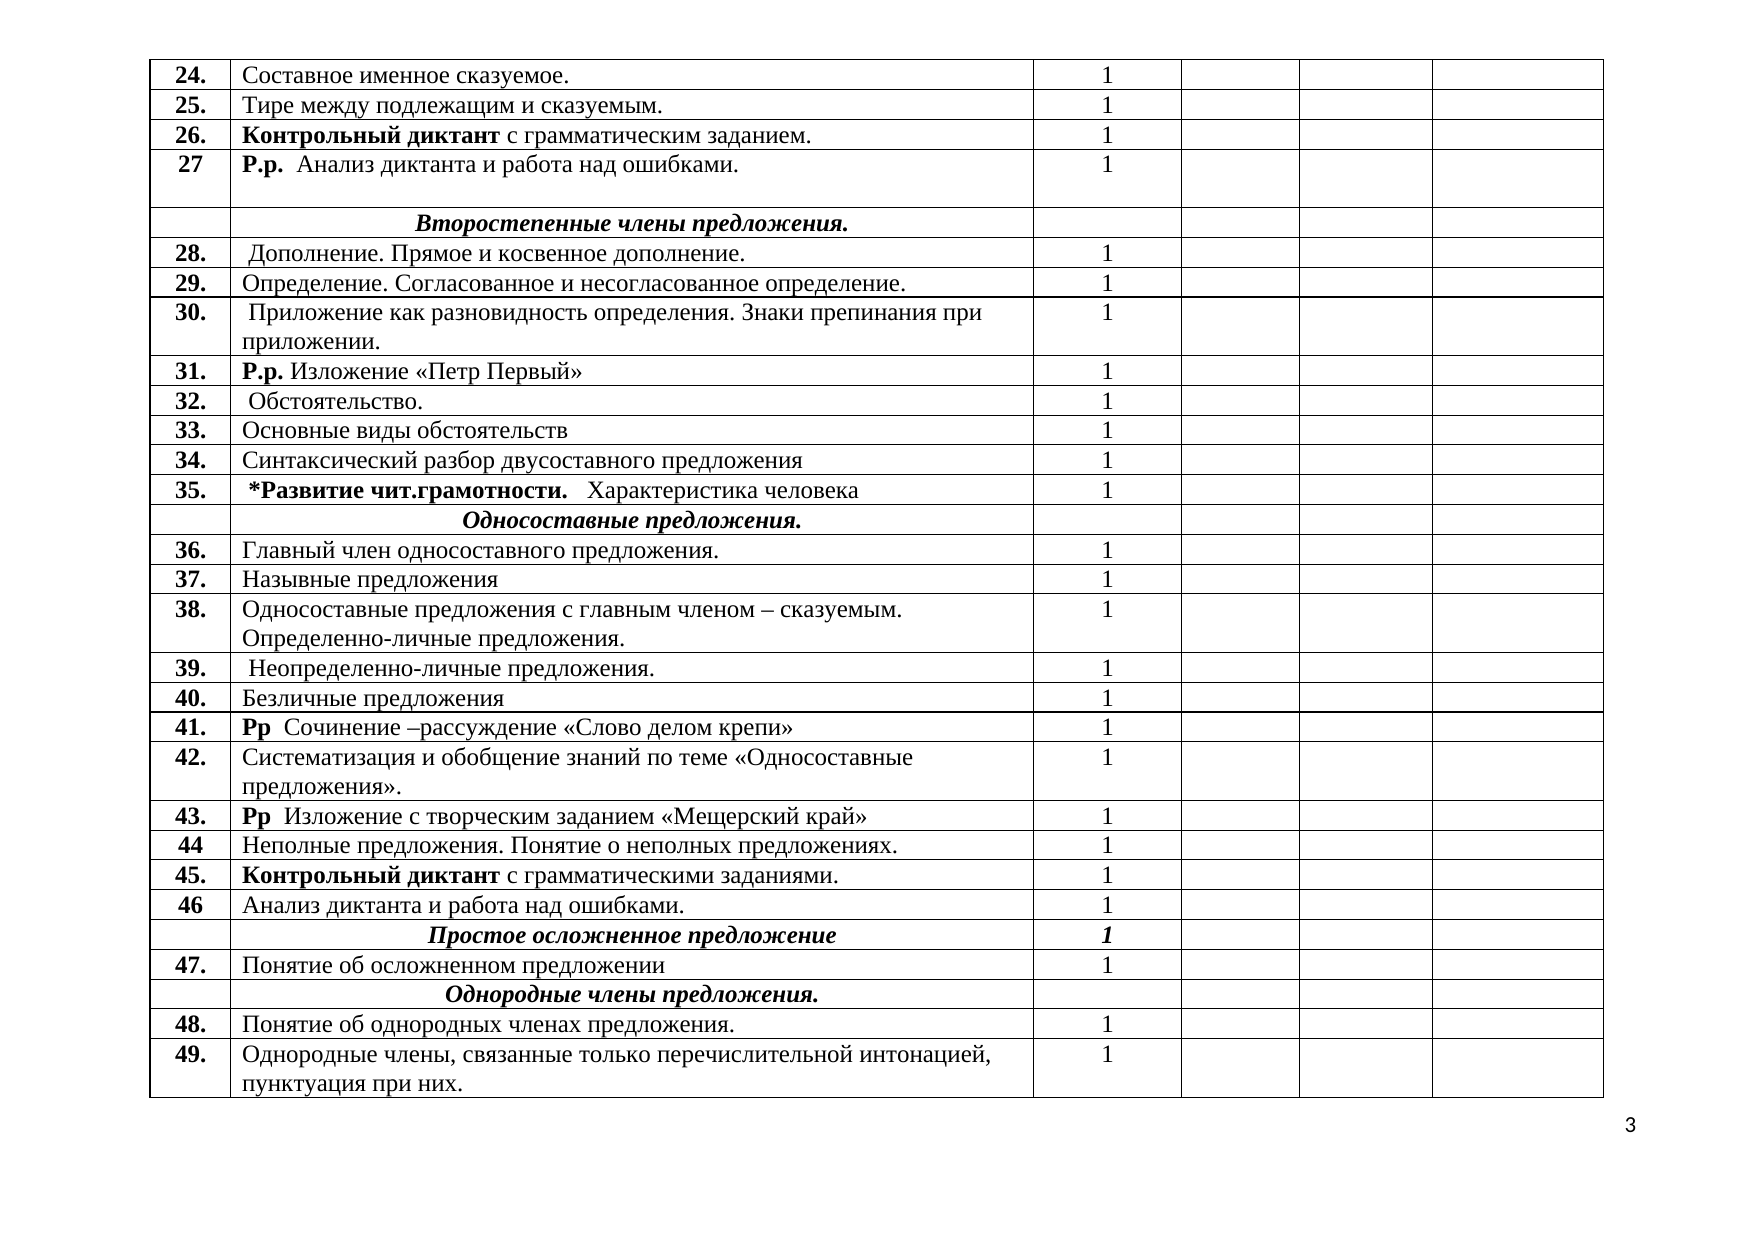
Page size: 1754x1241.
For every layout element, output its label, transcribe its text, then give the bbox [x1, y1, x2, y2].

table_cell [1433, 713, 1603, 741]
table_cell 46 [151, 890, 230, 919]
table_cell [1433, 208, 1603, 237]
table_cell 1 [1034, 594, 1181, 652]
table_cell [1300, 920, 1432, 949]
table_cell Дополнение. Прямое и косвенное дополнение. [231, 238, 1033, 267]
table_cell 1 [1034, 238, 1181, 267]
table_cell [1182, 1009, 1299, 1038]
table_cell [1182, 475, 1299, 504]
table_cell [1182, 1039, 1299, 1097]
table_cell [1182, 890, 1299, 919]
table_cell Рр Сочинение –рассуждение «Слово делом крепи» [231, 713, 1033, 741]
table_cell [1433, 831, 1603, 859]
table_cell 1 [1034, 268, 1181, 296]
table_cell 1 [1034, 683, 1181, 711]
table_cell 1 [1034, 950, 1181, 978]
table_cell [1433, 860, 1603, 889]
table_cell [1182, 298, 1299, 355]
table_cell Контрольный диктант с грамматическими заданиями. [231, 860, 1033, 889]
table_cell 1 [1034, 831, 1181, 859]
table_cell [1433, 445, 1603, 474]
table_cell [1182, 713, 1299, 741]
table_cell [1034, 208, 1181, 237]
table_cell [1433, 801, 1603, 829]
table_cell [1182, 594, 1299, 652]
table_cell [1433, 150, 1603, 207]
table_cell 30. [151, 298, 230, 355]
table_cell [1433, 386, 1603, 414]
table_cell [1182, 980, 1299, 1008]
table_cell [1182, 831, 1299, 859]
table_cell Главный член односоставного предложения. [231, 535, 1033, 563]
table_cell 1 [1034, 445, 1181, 474]
table_cell [1300, 208, 1432, 237]
table_cell 1 [1034, 386, 1181, 414]
table_cell 1 [1034, 713, 1181, 741]
table_cell Однородные члены предложения. [231, 980, 1033, 1008]
table_cell [1182, 150, 1299, 207]
table_cell [1034, 505, 1181, 534]
table_cell [1300, 594, 1432, 652]
table_cell 1 [1034, 653, 1181, 682]
table_cell [1433, 653, 1603, 682]
table_cell [1433, 920, 1603, 949]
table_cell 1 [1034, 60, 1181, 89]
table_cell [1182, 356, 1299, 385]
table_cell 29. [151, 268, 230, 296]
table_cell 1 [1034, 298, 1181, 355]
table_cell Обстоятельство. [231, 386, 1033, 414]
table_cell [1300, 950, 1432, 978]
table_cell Односоставные предложения с главным членом – сказуемым. Определенно-личные предложения. [231, 594, 1033, 652]
table_cell [1300, 1009, 1432, 1038]
table_cell 1 [1034, 120, 1181, 148]
table_cell 31. [151, 356, 230, 385]
table_cell 40. [151, 683, 230, 711]
table_cell [1182, 742, 1299, 800]
table_cell [1182, 683, 1299, 711]
table_cell 44 [151, 831, 230, 859]
table_cell [1300, 683, 1432, 711]
table_cell 38. [151, 594, 230, 652]
table_cell [1182, 653, 1299, 682]
table_cell [1433, 980, 1603, 1008]
table_cell Основные виды обстоятельств [231, 416, 1033, 444]
table_cell Односоставные предложения. [231, 505, 1033, 534]
table_cell [1433, 120, 1603, 148]
table_cell [1300, 742, 1432, 800]
table_cell Р.р. Анализ диктанта и работа над ошибками. [231, 150, 1033, 207]
table_cell Анализ диктанта и работа над ошибками. [231, 890, 1033, 919]
table_cell Определение. Согласованное и несогласованное определение. [231, 268, 1033, 296]
table_cell [1182, 386, 1299, 414]
table_cell 43. [151, 801, 230, 829]
table_cell [1300, 90, 1432, 119]
table_cell [1433, 60, 1603, 89]
table_cell [1182, 535, 1299, 563]
table_cell Р.р. Изложение «Петр Первый» [231, 356, 1033, 385]
table_cell [1182, 60, 1299, 89]
table_cell 24. [151, 60, 230, 89]
table_cell 47. [151, 950, 230, 978]
table_cell Понятие об осложненном предложении [231, 950, 1033, 978]
table_cell [1433, 890, 1603, 919]
table_cell [151, 980, 230, 1008]
table_cell [1300, 860, 1432, 889]
table_cell [1433, 505, 1603, 534]
table_cell [151, 505, 230, 534]
table_cell [1300, 831, 1432, 859]
table_cell [1433, 416, 1603, 444]
table_cell [1433, 356, 1603, 385]
table_cell 45. [151, 860, 230, 889]
table_cell 37. [151, 565, 230, 593]
table_cell [1300, 150, 1432, 207]
table_cell 26. [151, 120, 230, 148]
table_cell 1 [1034, 742, 1181, 800]
table_cell 36. [151, 535, 230, 563]
table_cell [1034, 980, 1181, 1008]
table_cell 1 [1034, 475, 1181, 504]
table_cell [1300, 356, 1432, 385]
table_cell Безличные предложения [231, 683, 1033, 711]
table_cell [1182, 505, 1299, 534]
table_cell [1300, 890, 1432, 919]
table_cell Второстепенные члены предложения. [231, 208, 1033, 237]
table_cell [1182, 238, 1299, 267]
table_cell [1182, 565, 1299, 593]
table_cell [1300, 505, 1432, 534]
table_cell [1182, 90, 1299, 119]
table_cell [1182, 950, 1299, 978]
table_cell [1300, 445, 1432, 474]
table_cell *Развитие чит.грамотности. Характеристика человека [231, 475, 1033, 504]
table_cell 32. [151, 386, 230, 414]
table_cell 27 [151, 150, 230, 207]
table_cell Назывные предложения [231, 565, 1033, 593]
table_cell [1182, 268, 1299, 296]
table_cell 1 [1034, 860, 1181, 889]
table_cell 1 [1034, 150, 1181, 207]
table_cell Однородные члены, связанные только перечислительной интонацией, пунктуация при них. [231, 1039, 1033, 1097]
table_cell 41. [151, 713, 230, 741]
table_cell [1300, 535, 1432, 563]
table_cell [1433, 90, 1603, 119]
table_cell 1 [1034, 920, 1181, 949]
table_cell 49. [151, 1039, 230, 1097]
table_cell Неопределенно-личные предложения. [231, 653, 1033, 682]
table_cell 39. [151, 653, 230, 682]
table_cell [1433, 475, 1603, 504]
table_cell [1433, 565, 1603, 593]
table_cell [1433, 268, 1603, 296]
table_cell 28. [151, 238, 230, 267]
table_cell [1300, 60, 1432, 89]
table_cell [1300, 416, 1432, 444]
table_cell [1300, 565, 1432, 593]
table_cell [1182, 445, 1299, 474]
table_cell 1 [1034, 535, 1181, 563]
table_cell [1182, 416, 1299, 444]
table_cell Составное именное сказуемое. [231, 60, 1033, 89]
table_cell [1433, 535, 1603, 563]
table_cell [1433, 742, 1603, 800]
table_cell [1433, 950, 1603, 978]
table_cell Рр Изложение с творческим заданием «Мещерский край» [231, 801, 1033, 829]
table_cell [1300, 801, 1432, 829]
table_cell Синтаксический разбор двусоставного предложения [231, 445, 1033, 474]
table_cell [1182, 860, 1299, 889]
table_cell 1 [1034, 1039, 1181, 1097]
table_cell [1433, 1009, 1603, 1038]
table_cell Неполные предложения. Понятие о неполных предложениях. [231, 831, 1033, 859]
table_cell 1 [1034, 416, 1181, 444]
table_cell [1433, 1039, 1603, 1097]
table_cell Приложение как разновидность определения. Знаки препинания при приложении. [231, 298, 1033, 355]
table_cell Тире между подлежащим и сказуемым. [231, 90, 1033, 119]
table_cell [1182, 920, 1299, 949]
table_cell 1 [1034, 890, 1181, 919]
table_cell [1433, 594, 1603, 652]
table_cell [1300, 980, 1432, 1008]
table_cell [1182, 120, 1299, 148]
table_cell 35. [151, 475, 230, 504]
table_cell [151, 208, 230, 237]
table_cell [1300, 298, 1432, 355]
table_cell [1300, 713, 1432, 741]
table_cell Контрольный диктант с грамматическим заданием. [231, 120, 1033, 148]
table_cell [1300, 238, 1432, 267]
table_cell 25. [151, 90, 230, 119]
table_cell 48. [151, 1009, 230, 1038]
table_cell [1300, 120, 1432, 148]
table_cell 1 [1034, 1009, 1181, 1038]
table_cell [151, 920, 230, 949]
table_cell [1300, 653, 1432, 682]
table_cell [1433, 238, 1603, 267]
table_cell [1300, 268, 1432, 296]
table_cell 33. [151, 416, 230, 444]
table_cell 1 [1034, 90, 1181, 119]
table_cell 1 [1034, 356, 1181, 385]
table_cell [1300, 1039, 1432, 1097]
table_cell [1182, 801, 1299, 829]
table_cell [1433, 298, 1603, 355]
table_cell 34. [151, 445, 230, 474]
table_cell 1 [1034, 565, 1181, 593]
table_cell [1300, 475, 1432, 504]
table_cell Простое осложненное предложение [231, 920, 1033, 949]
table_cell [1300, 386, 1432, 414]
table_cell 1 [1034, 801, 1181, 829]
table_cell 42. [151, 742, 230, 800]
table_cell [1433, 683, 1603, 711]
table_cell [1182, 208, 1299, 237]
table_cell Систематизация и обобщение знаний по теме «Односоставные предложения». [231, 742, 1033, 800]
table_cell Понятие об однородных членах предложения. [231, 1009, 1033, 1038]
